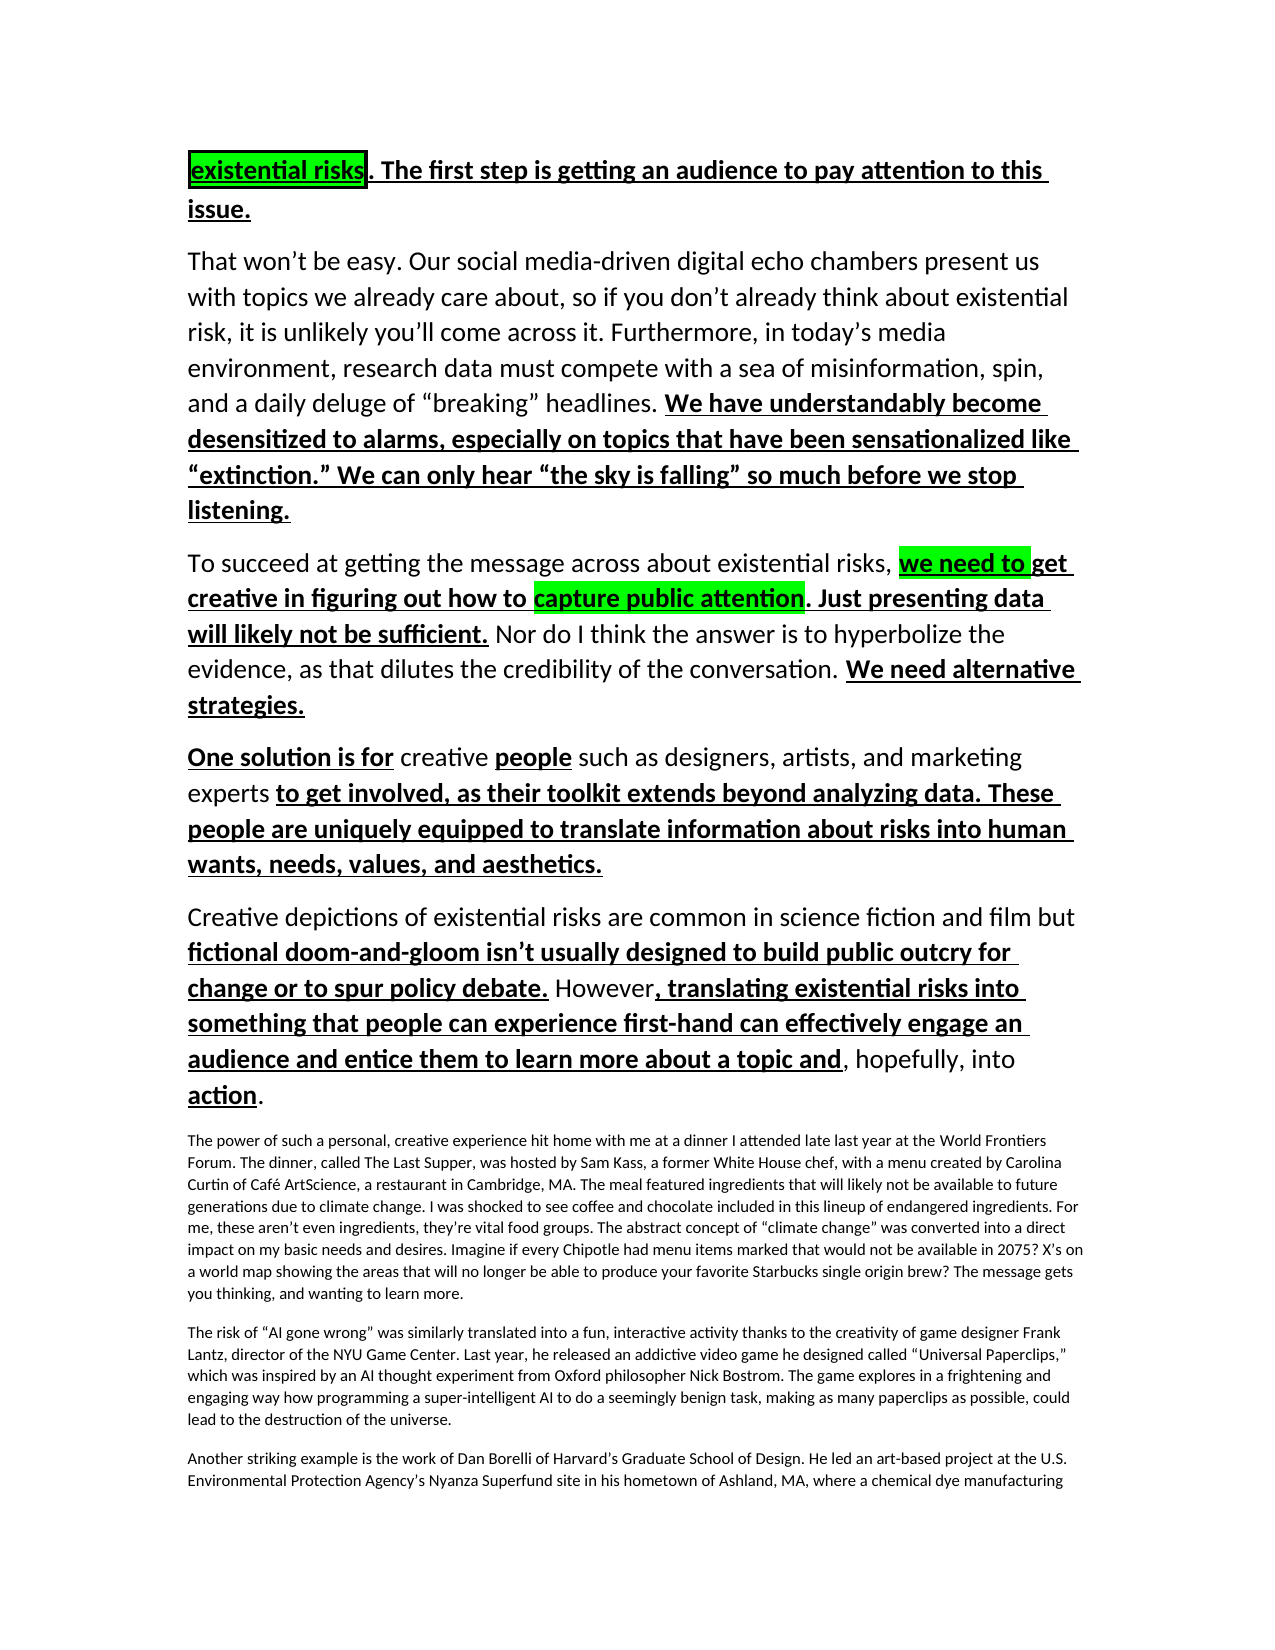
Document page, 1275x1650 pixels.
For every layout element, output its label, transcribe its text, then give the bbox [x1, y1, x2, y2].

text To succeed at getting the message across about existential risks, we need to get creative in figuring out how to capture public attention. Just presenting data will likely not be sufficient. Nor do I think the answer is to hyperbolize the evidence, as that dilutes the credibility of the conversation. We need alternative strategies. [187, 546, 1087, 721]
text The power of such a personal, creative experience hit home with me at a dinner I attended late last year at the World Frontiers Forum. The dinner, called The Last Supper, was hosted by Sam Kass, a former White House chef, with a menu created by Carolina Curtin of Café ArtScience, a restaurant in Cambridge, MA. The meal featured ingredients that will likely not be available to future generations due to climate change. I was shocked to see coffee and chocolate included in this lineup of endangered ingredients. For me, these aren’t even ingredients, they’re vital food groups. The abstract concept of “climate change” was converted into a direct impact on my basic needs and desires. Imagine if every Chipotle had menu items marked that would not be available in 2075? X’s on a world map showing the areas that will no longer be able to produce your favorite Starbucks single origin brew? The message gets you thinking, and wanting to learn more. [187, 1130, 1087, 1304]
text Creative depictions of existential risks are common in science fiction and film but fictional doom-and-gloom isn’t usually designed to build public outcry for change or to spur policy debate. However, translating existential risks into something that people can experience first-hand can effectively engage an audience and entice them to learn more about a topic and, hopefully, into action. [187, 900, 1087, 1111]
text The risk of “AI gone wrong” was similarly translated into a fun, interactive activity thanks to the creativity of game designer Frank Lantz, director of the NYU Game Center. Last year, he released an addictive video game he designed called “Universal Paperclips,” which was inspired by an AI thought experiment from Oxford philosopher Nick Bostrom. The game explores in a frightening and engaging way how programming a super-intelligent AI to do a seemingly benign task, making as many paperclips as possible, could lead to the destruction of the universe. [187, 1322, 1087, 1430]
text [187, 150, 1087, 225]
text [187, 1448, 1087, 1490]
text That won’t be easy. Our social media-driven digital echo chambers present us with topics we already care about, so if you don’t already think about existential risk, it is unlikely you’ll come across it. Furthermore, in today’s media environment, research data must compete with a sea of misinformation, spin, and a daily deluge of “breaking” headlines. We have understandably become desensitized to alarms, especially on topics that have been sensationalized like “extinction.” We can only hear “the sky is falling” so much before we stop listening. [187, 244, 1087, 527]
text One solution is for creative people such as designers, artists, and marketing experts to get involved, as their toolkit extends beyond analyzing data. These people are uniquely equipped to translate information about risks into human wants, needs, values, and aesthetics. [187, 741, 1087, 881]
